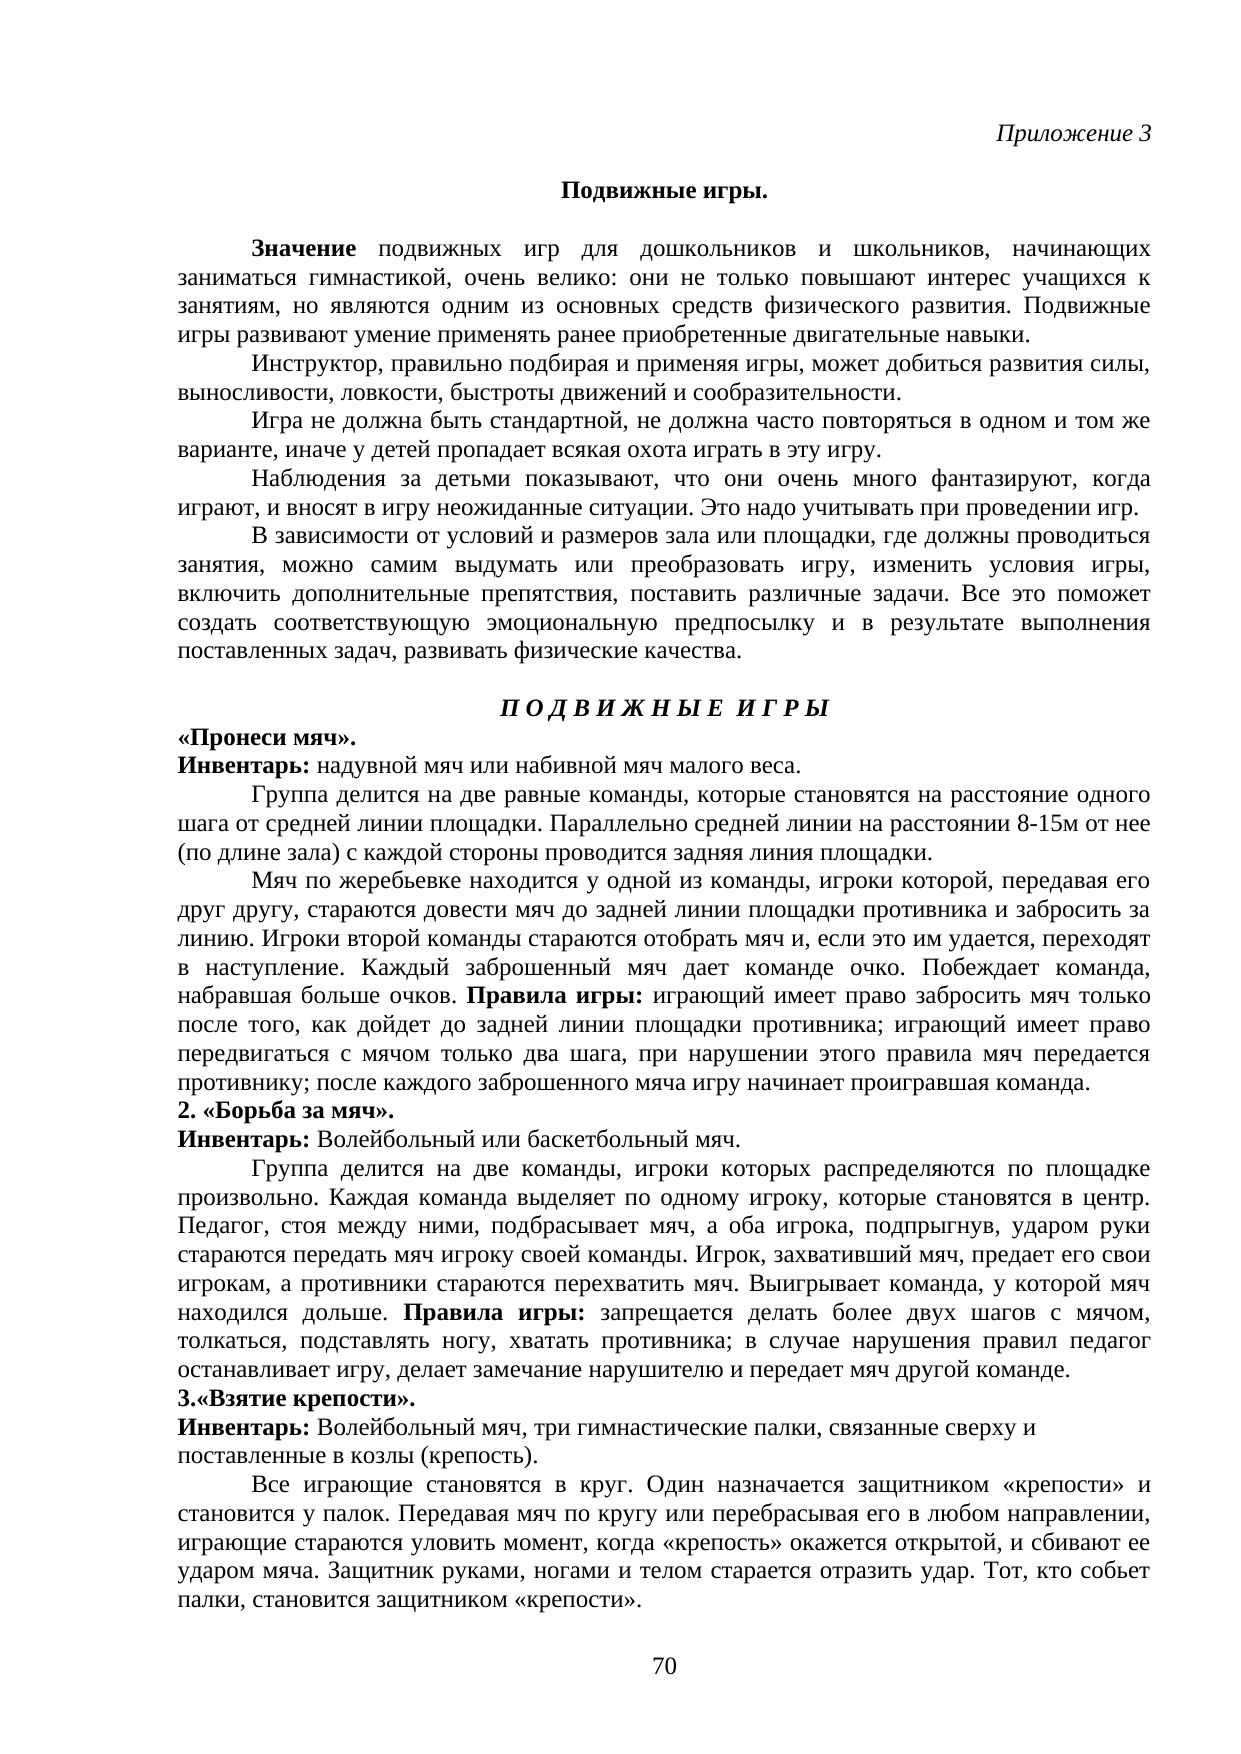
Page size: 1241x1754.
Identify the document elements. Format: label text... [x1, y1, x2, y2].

text «Пронеси мяч». [177, 722, 1152, 751]
text Игра не должна быть стандартной, не должна часто повторяться в одном и том же варианте, иначе у детей пропадает всякая охота играть в эту игру. [177, 406, 1152, 463]
text 3.«Взятие крепости». [177, 1383, 1152, 1412]
text Значение подвижных игр для дошкольников и школьников, начинающих заниматься гимнастикой, очень велико: они не только повышают интерес учащихся к занятиям, но являются одним из основных средств физического развития. Подвижные игры развивают умение применять ранее приобретенные двигательные навыки. [177, 233, 1152, 348]
text Наблюдения за детьми показывают, что они очень много фантазируют, когда играют, и вносят в игру неожиданные ситуации. Это надо учитывать при проведении игр. [177, 463, 1152, 521]
text Инвентарь: Волейбольный мяч, три гимнастические палки, связанные сверху и поставленные в козлы (крепость). [177, 1412, 1152, 1469]
text 2. «Борьба за мяч». [177, 1096, 1152, 1124]
text Группа делится на две команды, игроки которых распределяются по площадке произвольно. Каждая команда выделяет по одному игроку, которые становятся в центр. Педагог, стоя между ними, подбрасывает мяч, а оба игрока, подпрыгнув, ударом руки стараются передать мяч игроку своей команды. Игрок, захвативший мяч, предает его свои игрокам, а противники стараются перехватить мяч. Выигрывает команда, у которой мяч находился дольше. Правила игры: запрещается делать более двух шагов с мячом, толкаться, подставлять ногу, хватать противника; в случае нарушения правил педагог останавливает игру, делает замечание нарушителю и передает мяч другой команде. [177, 1153, 1152, 1383]
text Инструктор, правильно подбирая и применяя игры, может добиться развития силы, выносливости, ловкости, быстроты движений и сообразительности. [177, 348, 1152, 406]
text Инвентарь: Волейбольный или баскетбольный мяч. [177, 1124, 1152, 1153]
text В зависимости от условий и размеров зала или площадки, где должны проводиться занятия, можно самим выдумать или преобразовать игру, изменить условия игры, включить дополнительные препятствия, поставить различные задачи. Все это поможет создать соответствующую эмоциональную предпосылку и в результате выполнения поставленных задач, развивать физические качества. [177, 521, 1152, 664]
text Подвижные игры. [177, 176, 1152, 204]
text Инвентарь: надувной мяч или набивной мяч малого веса. [177, 751, 1152, 779]
text Приложение 3 [177, 118, 1152, 147]
text Группа делится на две равные команды, которые становятся на расстояние одного шага от средней линии площадки. Параллельно средней линии на расстоянии 8-15м от нее (по длине зала) с каждой стороны проводится задняя линия площадки. [177, 779, 1152, 866]
text Мяч по жеребьевке находится у одной из команды, игроки которой, передавая его друг другу, стараются довести мяч до задней линии площадки противника и забросить за линию. Игроки второй команды стараются отобрать мяч и, если это им удается, переходят в наступление. Каждый заброшенный мяч дает команде очко. Побеждает команда, набравшая больше очков. Правила игры: играющий имеет право забросить мяч только после того, как дойдет до задней линии площадки противника; играющий имеет право передвигаться с мячом только два шага, при нарушении этого правила мяч передается противнику; после каждого заброшенного мяча игру начинает проигравшая команда. [177, 866, 1152, 1096]
text П О Д В И Ж Н Ы Е И Г Р Ы [177, 693, 1152, 722]
text Все играющие становятся в круг. Один назначается защитником «крепости» и становится у палок. Передавая мяч по кругу или перебрасывая его в любом направлении, играющие стараются уловить момент, когда «крепость» окажется открытой, и сбивают ее ударом мяча. Защитник руками, ногами и телом старается отразить удар. Тот, кто собьет палки, становится защитником «крепости». [177, 1469, 1152, 1613]
